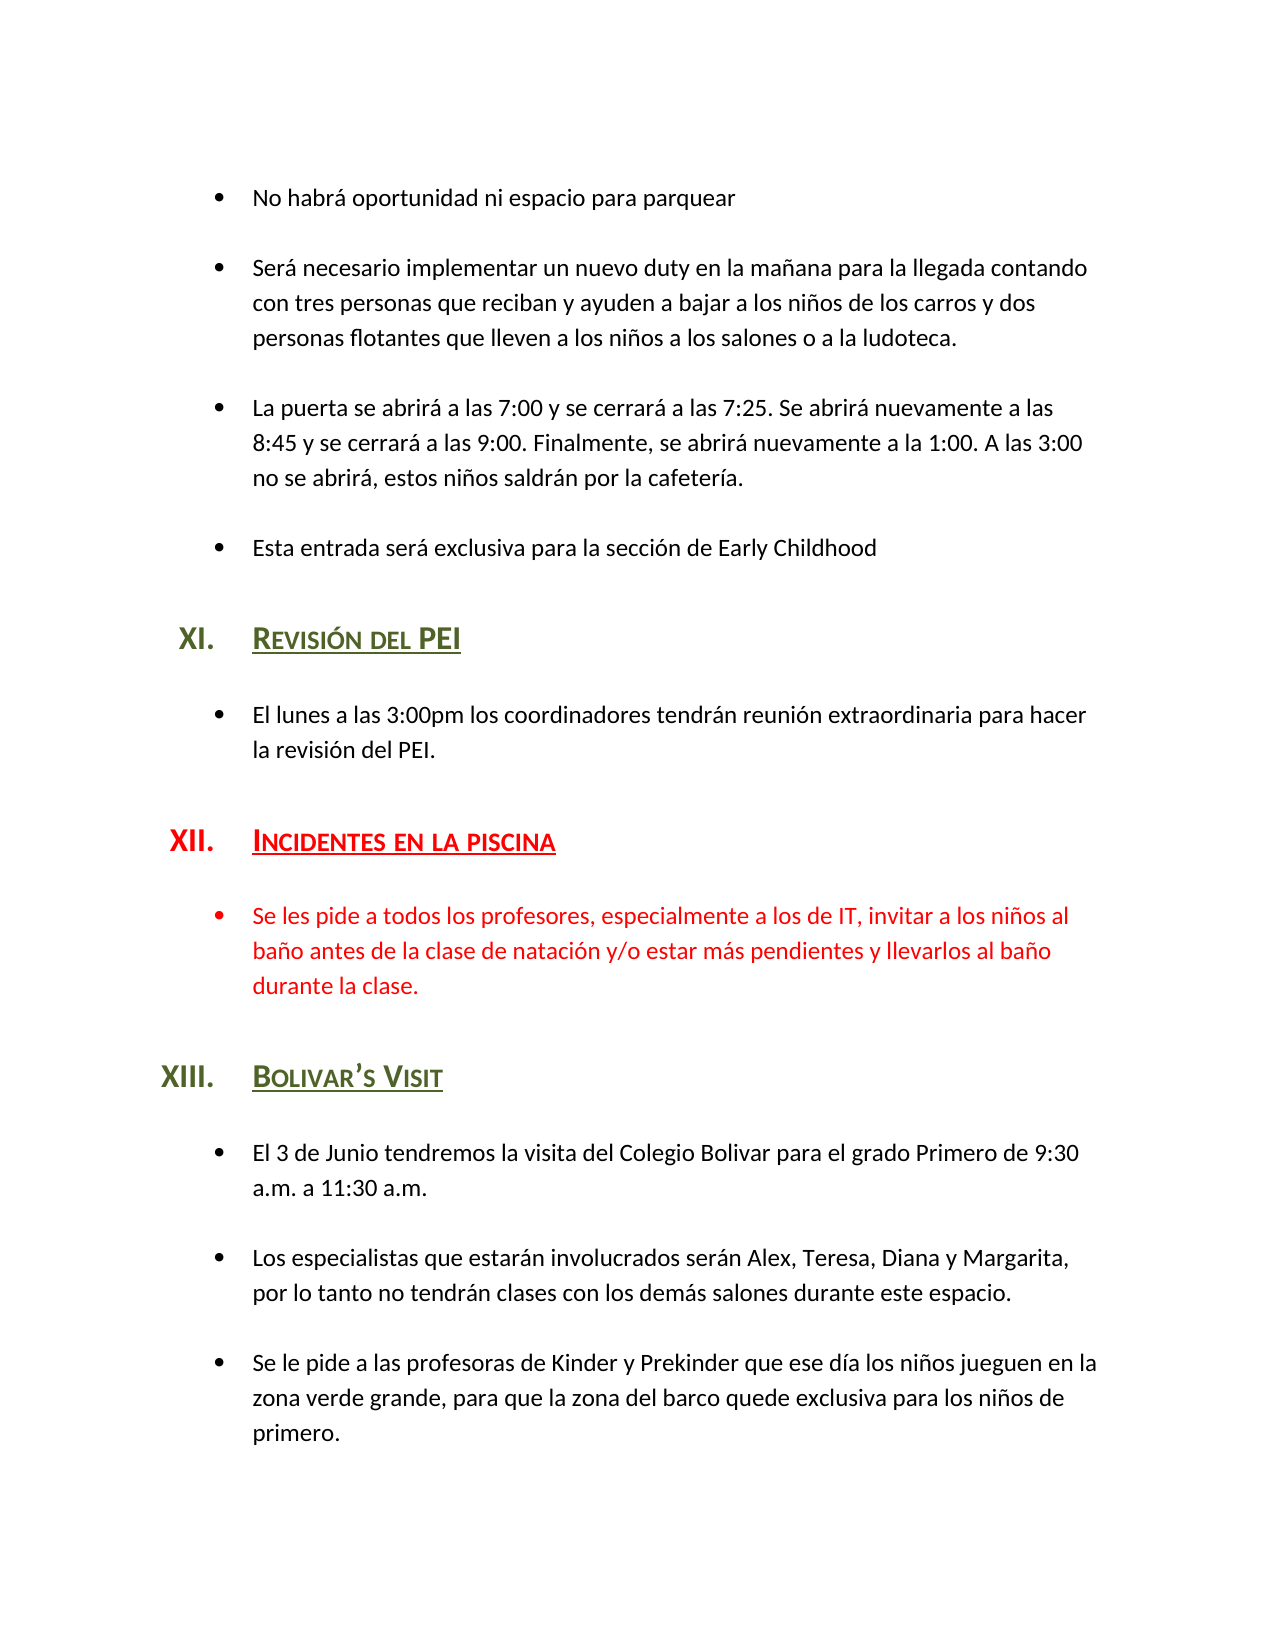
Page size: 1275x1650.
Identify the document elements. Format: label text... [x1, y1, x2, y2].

list Revisión del PEI [215, 617, 1098, 658]
list La puerta se abrirá a las 7:00 y se cerrará a las 7:25. Se abrirá nuevamente a las 8:45 y se cerrará a las 9:00. Finalmente, se abrirá nuevamente a la 1:00. A las 3:00 no se abrirá, estos niños saldrán por la cafetería. [215, 393, 1098, 493]
list Se les pide a todos los profesores, especialmente a los de IT, invitar a los niños al baño antes de la clase de natación y/o estar más pendientes y llevarlos al baño durante la clase. [215, 900, 1098, 1001]
list El lunes a las 3:00pm los coordinadores tendrán reunión extraordinaria para hacer la revisión del PEI. [215, 699, 1098, 764]
list El 3 de Junio tendremos la visita del Colegio Bolivar para el grado Primero de 9:30 a.m. a 11:30 a.m. [215, 1137, 1098, 1202]
list Esta entrada será exclusiva para la sección de Early Childhood [215, 533, 1098, 563]
list Los especialistas que estarán involucrados serán Alex, Teresa, Diana y Margarita, por lo tanto no tendrán clases con los demás salones durante este espacio. [215, 1242, 1098, 1307]
list Será necesario implementar un nuevo duty en la mañana para la llegada contando con tres personas que reciban y ayuden a bajar a los niños de los carros y dos personas flotantes que lleven a los niños a los salones o a la ludoteca. [215, 253, 1098, 353]
list Se le pide a las profesoras de Kinder y Prekinder que ese día los niños jueguen en la zona verde grande, para que la zona del barco quede exclusiva para los niños de primero. [215, 1347, 1098, 1447]
list Incidentes en la piscina [215, 818, 1098, 859]
list Bolivar’s Visit [215, 1055, 1098, 1096]
list No habrá oportunidad ni espacio para parquear [215, 183, 1098, 213]
